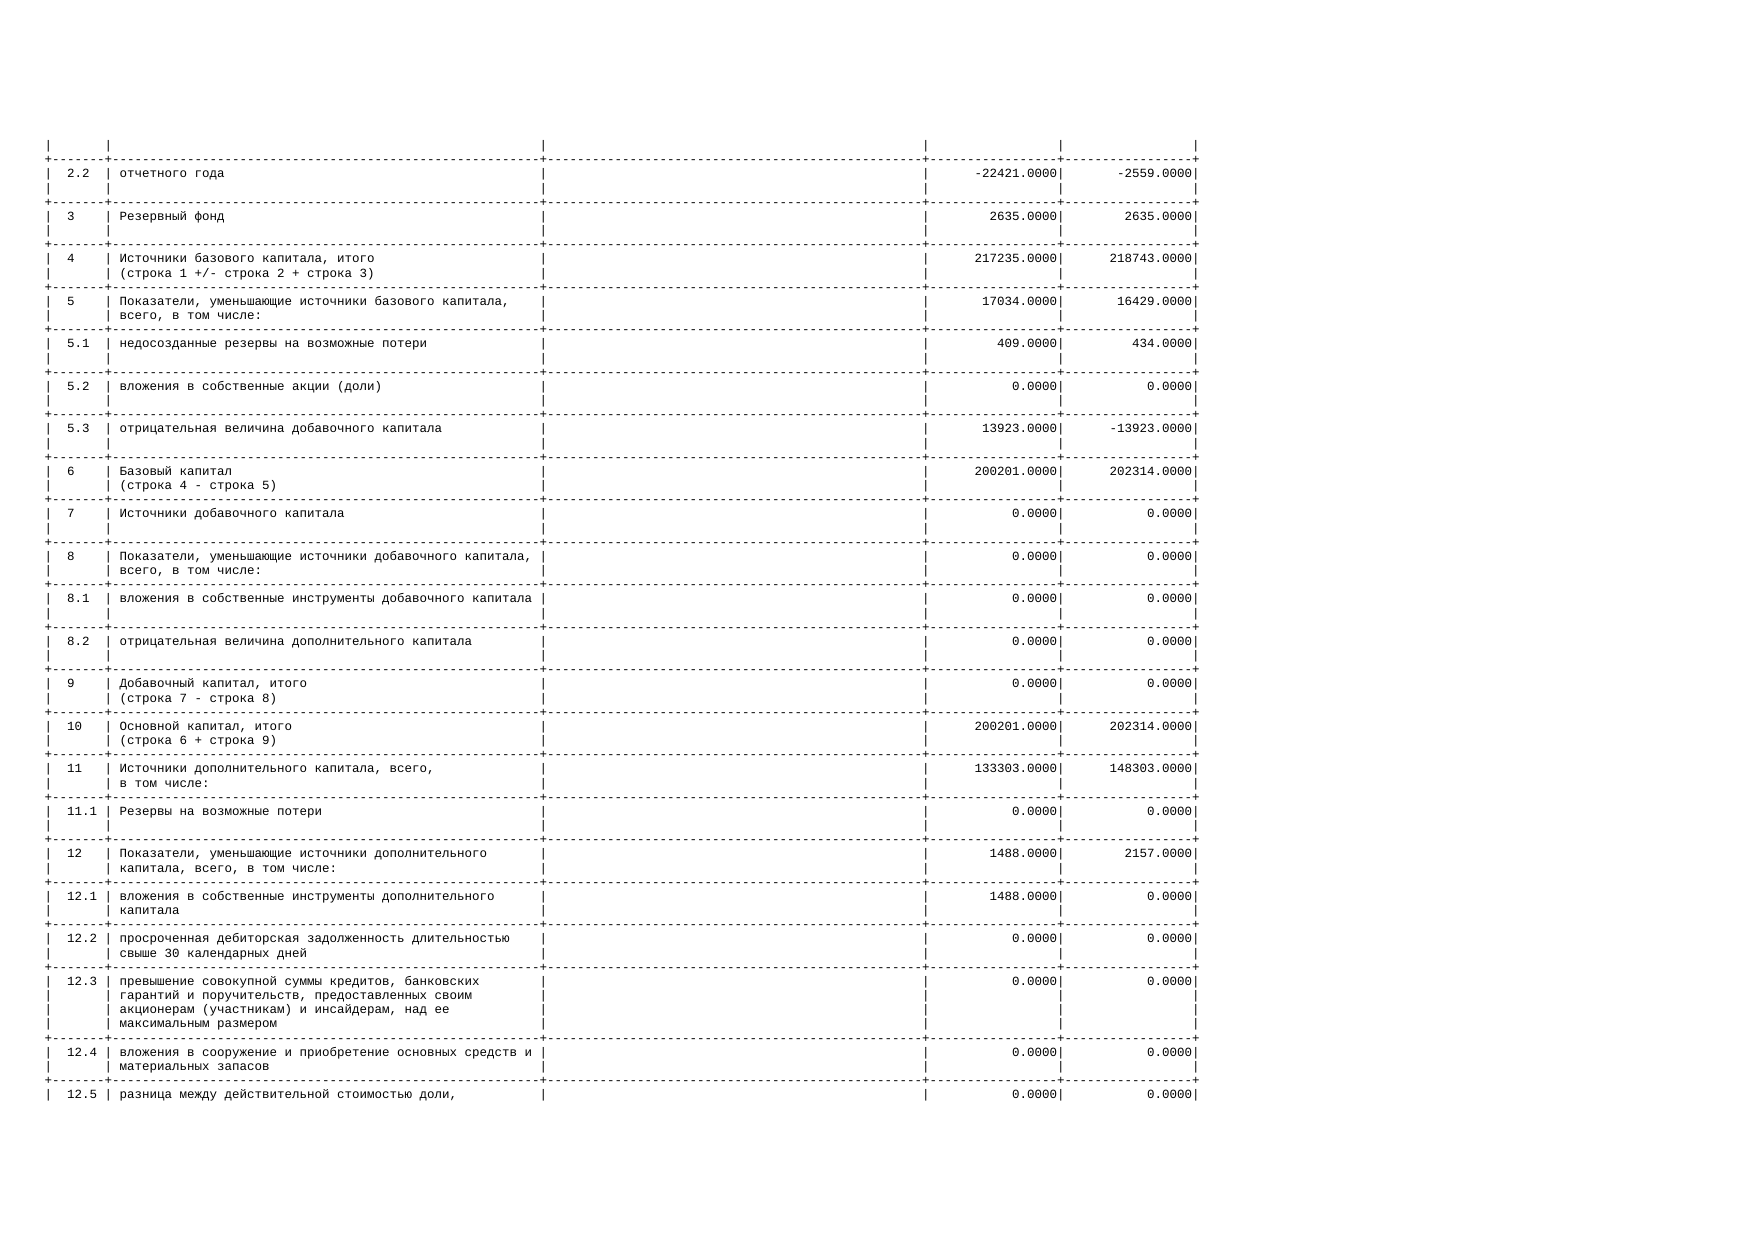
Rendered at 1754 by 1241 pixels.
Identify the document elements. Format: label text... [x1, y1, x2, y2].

text | 5.1 | недосозданные резервы на возможные потери | | 409.0000| 434.0000| [44, 337, 1728, 352]
text | 5.3 | отрицательная величина добавочного капитала | | 13923.0000| -13923.0000| [44, 422, 1728, 437]
text | | акционерам (участникам) и инсайдерам, над ее | | | | [44, 1003, 1728, 1017]
text | 12.1 | вложения в собственные инструменты дополнительного | | 1488.0000| 0.0000| [44, 890, 1728, 904]
text | | капитала | | | | [44, 904, 1728, 918]
text | 8 | Показатели, уменьшающие источники добавочного капитала, | | 0.0000| 0.0000| [44, 550, 1728, 564]
text | 12.3 | превышение совокупной суммы кредитов, банковских | | 0.0000| 0.0000| [44, 975, 1728, 989]
text | | | | | | [44, 224, 1728, 238]
text | | (строка 6 + строка 9) | | | | [44, 734, 1728, 748]
text | 12.5 | разница между действительной стоимостью доли, | | 0.0000| 0.0000| [44, 1088, 1728, 1102]
text | | | | | | [44, 139, 1728, 153]
text | | | | | | [44, 182, 1728, 196]
text | | | | | | [44, 649, 1728, 663]
text | 12 | Показатели, уменьшающие источники дополнительного | | 1488.0000| 2157.0000| [44, 847, 1728, 862]
text | | | | | | [44, 394, 1728, 408]
text | | | | | | [44, 819, 1728, 833]
text | 11 | Источники дополнительного капитала, всего, | | 133303.0000| 148303.0000| [44, 762, 1728, 777]
text | | | | | | [44, 437, 1728, 451]
text | | свыше 30 календарных дней | | | | [44, 947, 1728, 961]
text | 4 | Источники базового капитала, итого | | 217235.0000| 218743.0000| [44, 252, 1728, 267]
text | 12.2 | просроченная дебиторская задолженность длительностью | | 0.0000| 0.0000| [44, 932, 1728, 947]
text | 6 | Базовый капитал | | 200201.0000| 202314.0000| [44, 465, 1728, 479]
text | 2.2 | отчетного года | | -22421.0000| -2559.0000| [44, 167, 1728, 182]
text | | всего, в том числе: | | | | [44, 309, 1728, 323]
text | | всего, в том числе: | | | | [44, 564, 1728, 578]
text | 10 | Основной капитал, итого | | 200201.0000| 202314.0000| [44, 720, 1728, 734]
text | 5 | Показатели, уменьшающие источники базового капитала, | | 17034.0000| 16429.0000| [44, 295, 1728, 309]
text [44, 1074, 1728, 1088]
text | | | | | | [44, 607, 1728, 621]
text | 8.2 | отрицательная величина дополнительного капитала | | 0.0000| 0.0000| [44, 635, 1728, 649]
text | | материальных запасов | | | | [44, 1060, 1728, 1074]
text | | | | | | [44, 522, 1728, 536]
text | 11.1 | Резервы на возможные потери | | 0.0000| 0.0000| [44, 805, 1728, 819]
text | | | | | | [44, 352, 1728, 366]
text | 7 | Источники добавочного капитала | | 0.0000| 0.0000| [44, 507, 1728, 522]
text | 5.2 | вложения в собственные акции (доли) | | 0.0000| 0.0000| [44, 380, 1728, 394]
text | 8.1 | вложения в собственные инструменты добавочного капитала | | 0.0000| 0.0000| [44, 592, 1728, 607]
text | | в том числе: | | | | [44, 777, 1728, 791]
text | | (строка 7 - строка 8) | | | | [44, 692, 1728, 706]
text | | гарантий и поручительств, предоставленных своим | | | | [44, 989, 1728, 1003]
text | 9 | Добавочный капитал, итого | | 0.0000| 0.0000| [44, 677, 1728, 692]
text | | капитала, всего, в том числе: | | | | [44, 862, 1728, 876]
text | | (строка 4 - строка 5) | | | | [44, 479, 1728, 493]
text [44, 153, 1728, 167]
text | | максимальным размером | | | | [44, 1017, 1728, 1032]
text | | (строка 1 +/- строка 2 + строка 3) | | | | [44, 267, 1728, 281]
text | 12.4 | вложения в сооружение и приобретение основных средств и | | 0.0000| 0.0000| [44, 1046, 1728, 1060]
text | 3 | Резервный фонд | | 2635.0000| 2635.0000| [44, 210, 1728, 224]
